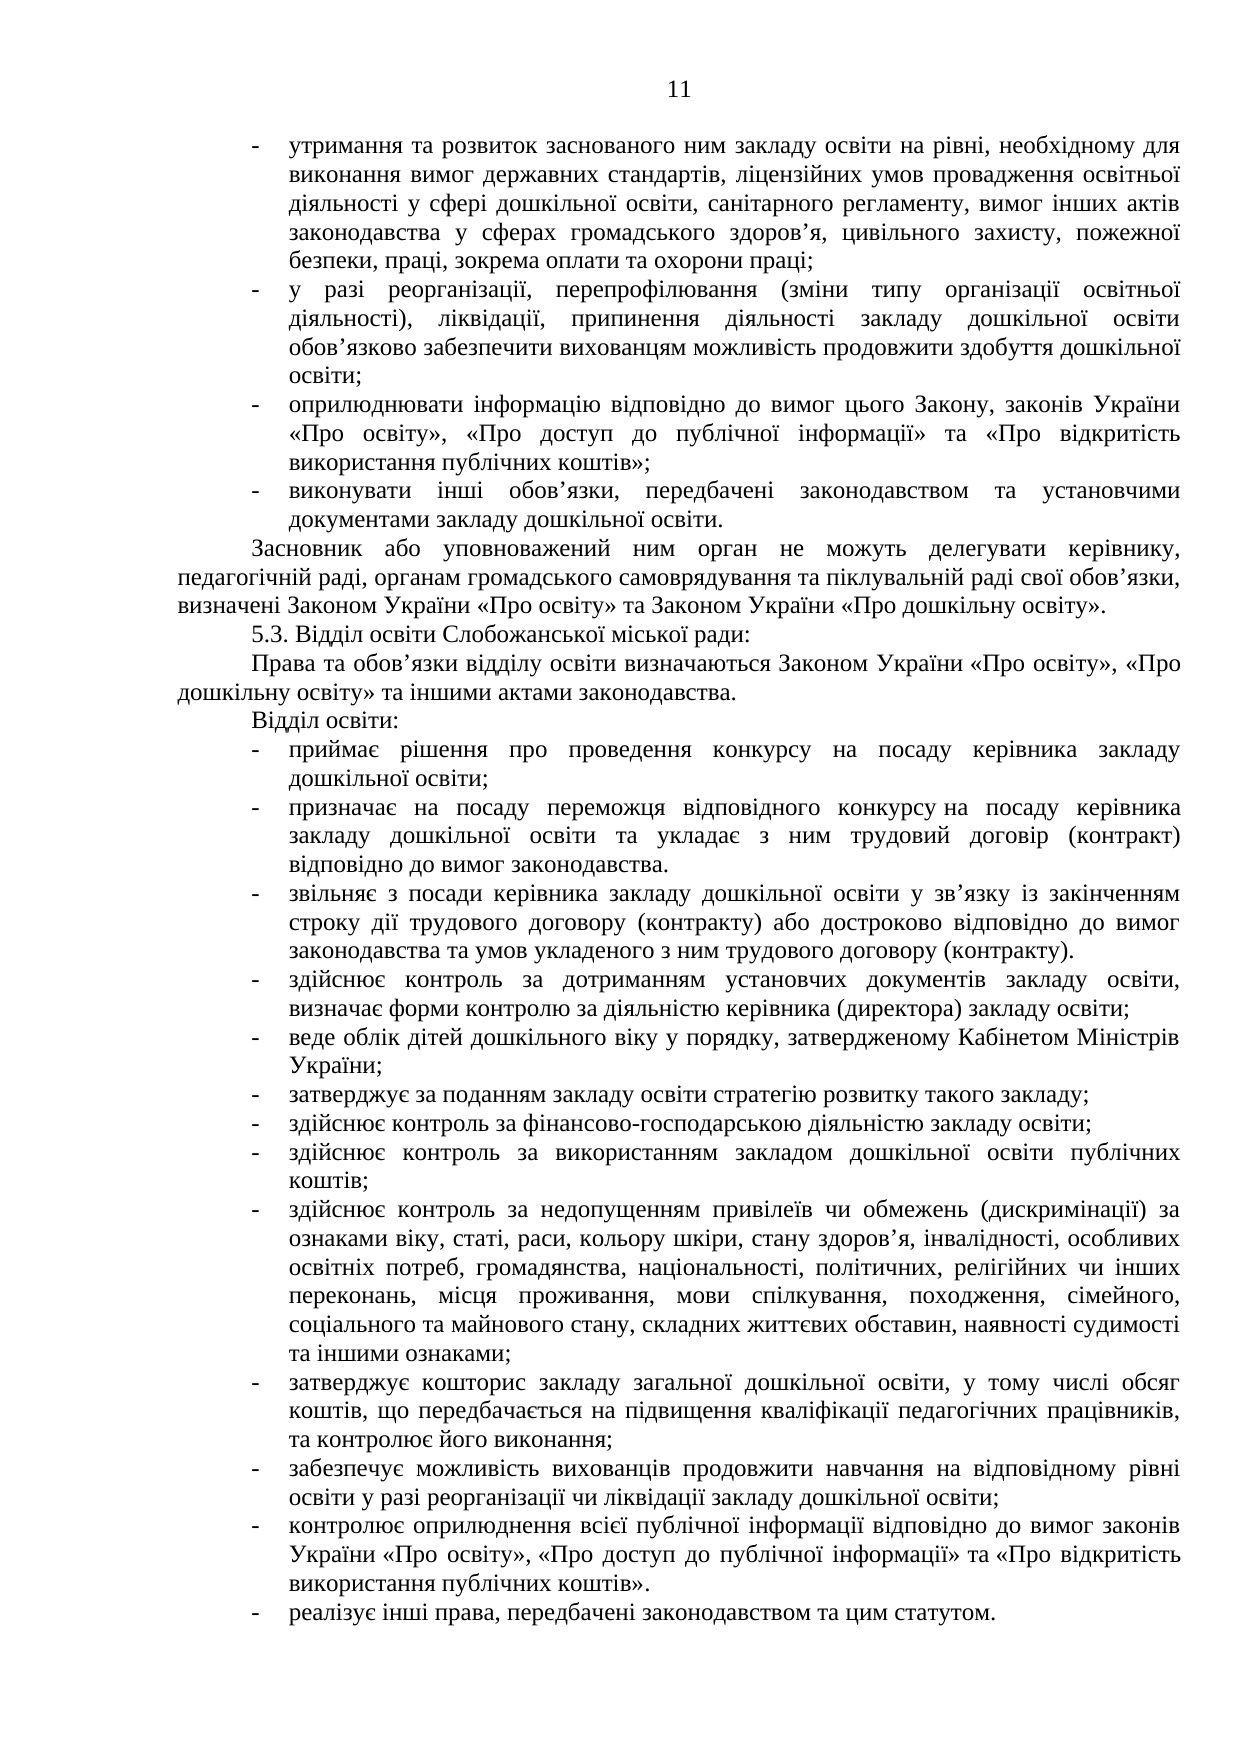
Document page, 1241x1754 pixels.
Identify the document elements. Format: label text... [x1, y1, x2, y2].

list здійснює контроль за недопущенням привілеїв чи обмежень (дискримінації) за ознаками віку, статі, раси, кольору шкіри, стану здоров’я, інвалідності, особливих освітніх потреб, громадянства, національності, політичних, релігійних чи інших переконань, місця проживання, мови спілкування, походження, сімейного, соціального та майнового стану, складних життєвих обставин, наявності судимості та іншими ознаками; [251, 1194, 1181, 1367]
list звільняє з посади керівника закладу дошкільної освіти у зв’язку із закінченням строку дії трудового договору (контракту) або достроково відповідно до вимог законодавства та умов укладеного з ним трудового договору (контракту). [251, 878, 1181, 964]
text Права та обов’язки відділу освіти визначаються Законом України «Про освіту», «Про дошкільну освіту» та іншими актами законодавства. [177, 648, 1181, 706]
list веде облік дітей дошкільного віку у порядку, затвердженому Кабінетом Міністрів України; [251, 1022, 1181, 1079]
list у разі реорганізації, перепрофілювання (зміни типу організації освітньої діяльності), ліквідації, припинення діяльності закладу дошкільної освіти обов’язково забезпечити вихованцям можливість продовжити здобуття дошкільної освіти; [251, 274, 1181, 389]
list здійснює контроль за фінансово-господарською діяльністю закладу освіти; [251, 1108, 1181, 1137]
list здійснює контроль за дотриманням установчих документів закладу освіти, визначає форми контролю за діяльністю керівника (директора) закладу освіти; [251, 964, 1181, 1022]
list реалізує інші права, передбачені законодавством та цим статутом. [251, 1597, 1181, 1626]
text Засновник або уповноважений ним орган не можуть делегувати керівнику, педагогічній раді, органам громадського самоврядування та піклувальній раді свої обов’язки, визначені Законом України «Про освіту» та Законом України «Про дошкільну освіту». [177, 533, 1181, 619]
list затверджує за поданням закладу освіти стратегію розвитку такого закладу; [251, 1079, 1181, 1108]
list оприлюднювати інформацію відповідно до вимог цього Закону, законів України «Про освіту», «Про доступ до публічної інформації» та «Про відкритість використання публічних коштів»; [251, 389, 1181, 476]
list забезпечує можливість вихованців продовжити навчання на відповідному рівні освіти у разі реорганізації чи ліквідації закладу дошкільної освіти; [251, 1453, 1181, 1511]
list затверджує кошторис закладу загальної дошкільної освіти, у тому числі обсяг коштів, що передбачається на підвищення кваліфікації педагогічних працівників, та контролює його виконання; [251, 1367, 1181, 1453]
list здійснює контроль за використанням закладом дошкільної освіти публічних коштів; [251, 1137, 1181, 1194]
text Відділ освіти: [177, 706, 1181, 734]
list призначає на посаду переможця відповідного конкурсу на посаду керівника закладу дошкільної освіти та укладає з ним трудовий договір (контракт) відповідно до вимог законодавства. [251, 792, 1181, 878]
text 5.3. Відділ освіти Слобожанської міської ради: [177, 619, 1181, 648]
list утримання та розвиток заснованого ним закладу освіти на рівні, необхідному для виконання вимог державних стандартів, ліцензійних умов провадження освітньої діяльності у сфері дошкільної освіти, санітарного регламенту, вимог інших актів законодавства у сферах громадського здоров’я, цивільного захисту, пожежної безпеки, праці, зокрема оплати та охорони праці; [251, 131, 1181, 274]
list контролює оприлюднення всієї публічної інформації відповідно до вимог законів України «Про освіту», «Про доступ до публічної інформації» та «Про відкритість використання публічних коштів». [251, 1511, 1181, 1597]
list виконувати інші обов’язки, передбачені законодавством та установчими документами закладу дошкільної освіти. [251, 476, 1181, 533]
list приймає рішення про проведення конкурсу на посаду керівника закладу дошкільної освіти; [251, 734, 1181, 792]
